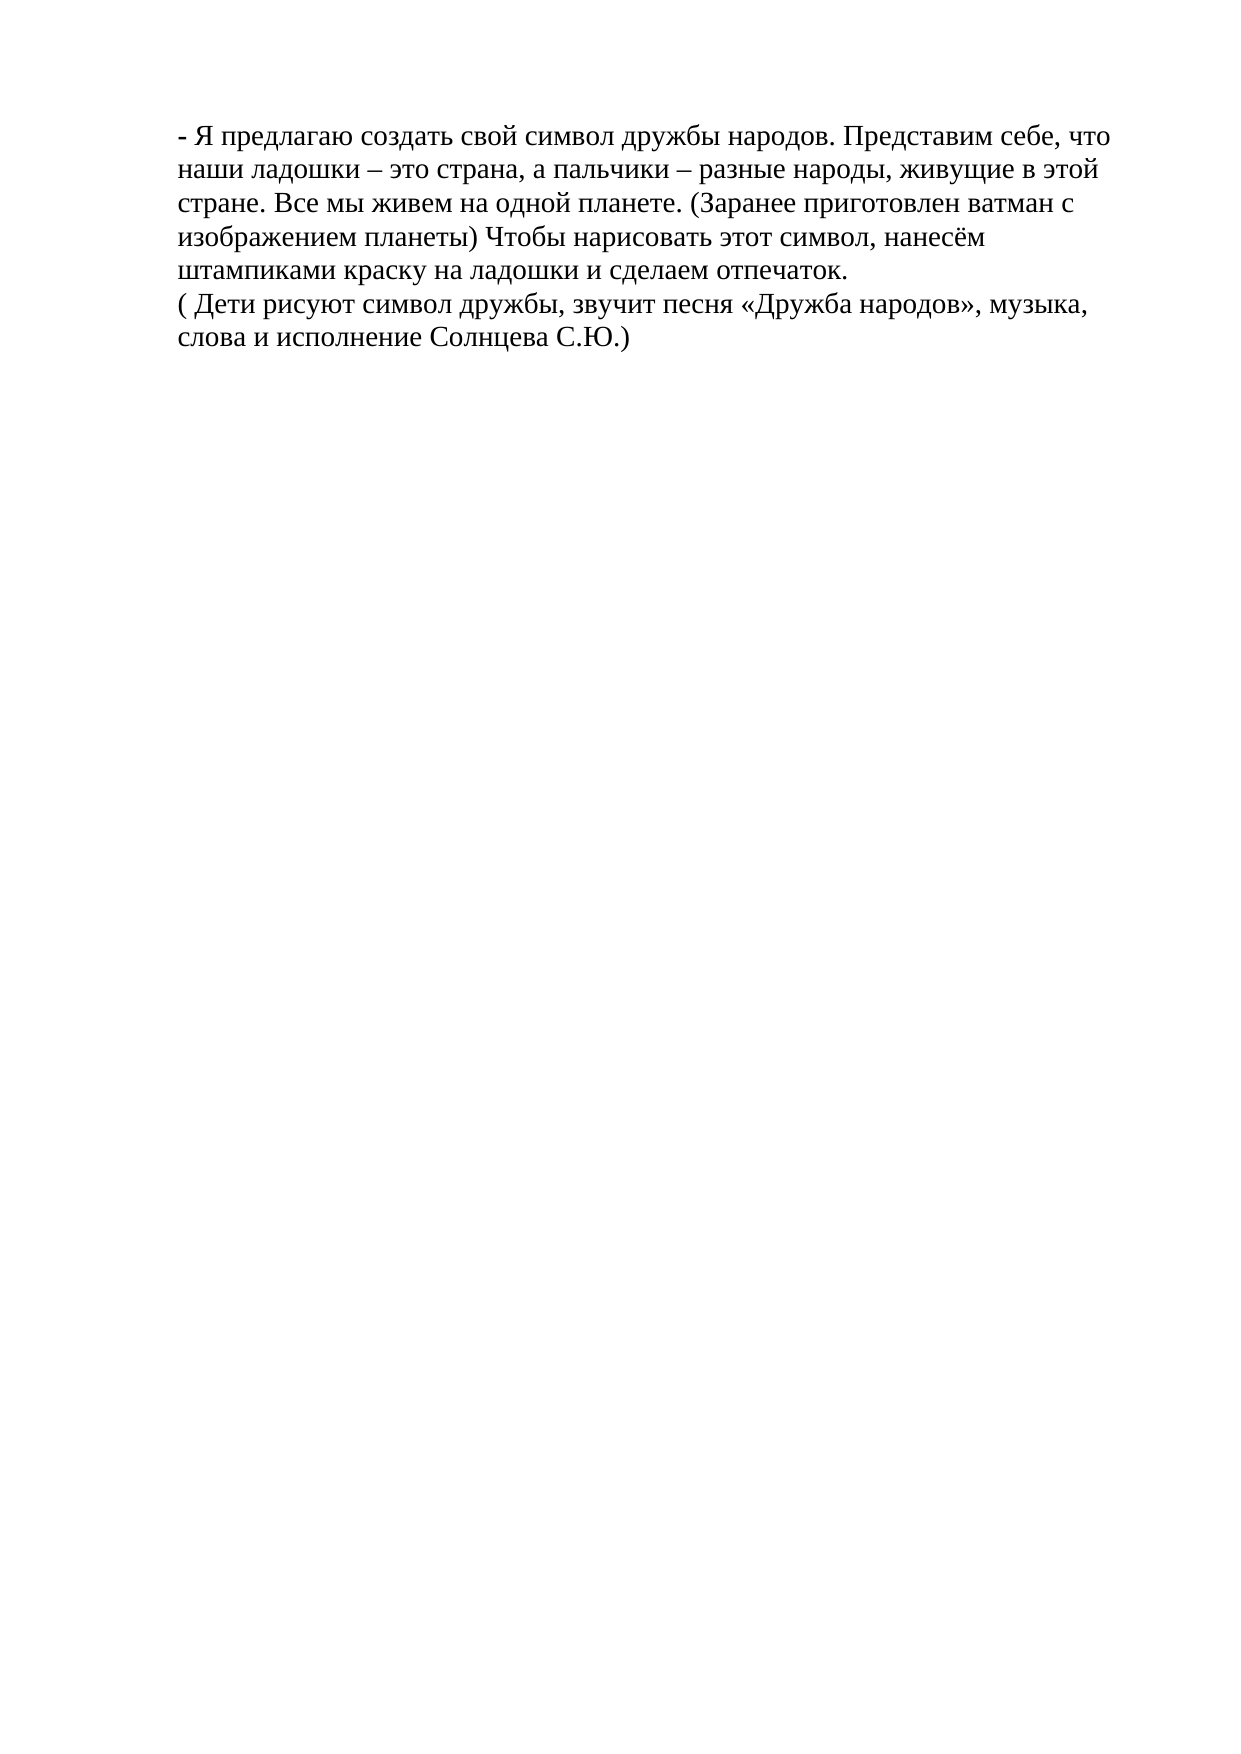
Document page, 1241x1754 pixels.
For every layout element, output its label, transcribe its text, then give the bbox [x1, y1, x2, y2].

text ( Дети рисуют символ дружбы, звучит песня «Дружба народов», музыка, слова и исполнение Солнцева С.Ю.) [177, 286, 1152, 353]
text - Я предлагаю создать свой символ дружбы народов. Представим себе, что наши ладошки – это страна, а пальчики – разные народы, живущие в этой стране. Все мы живем на одной планете. (Заранее приготовлен ватман с изображением планеты) Чтобы нарисовать этот символ, нанесём штампиками краску на ладошки и сделаем отпечаток. [177, 118, 1152, 286]
